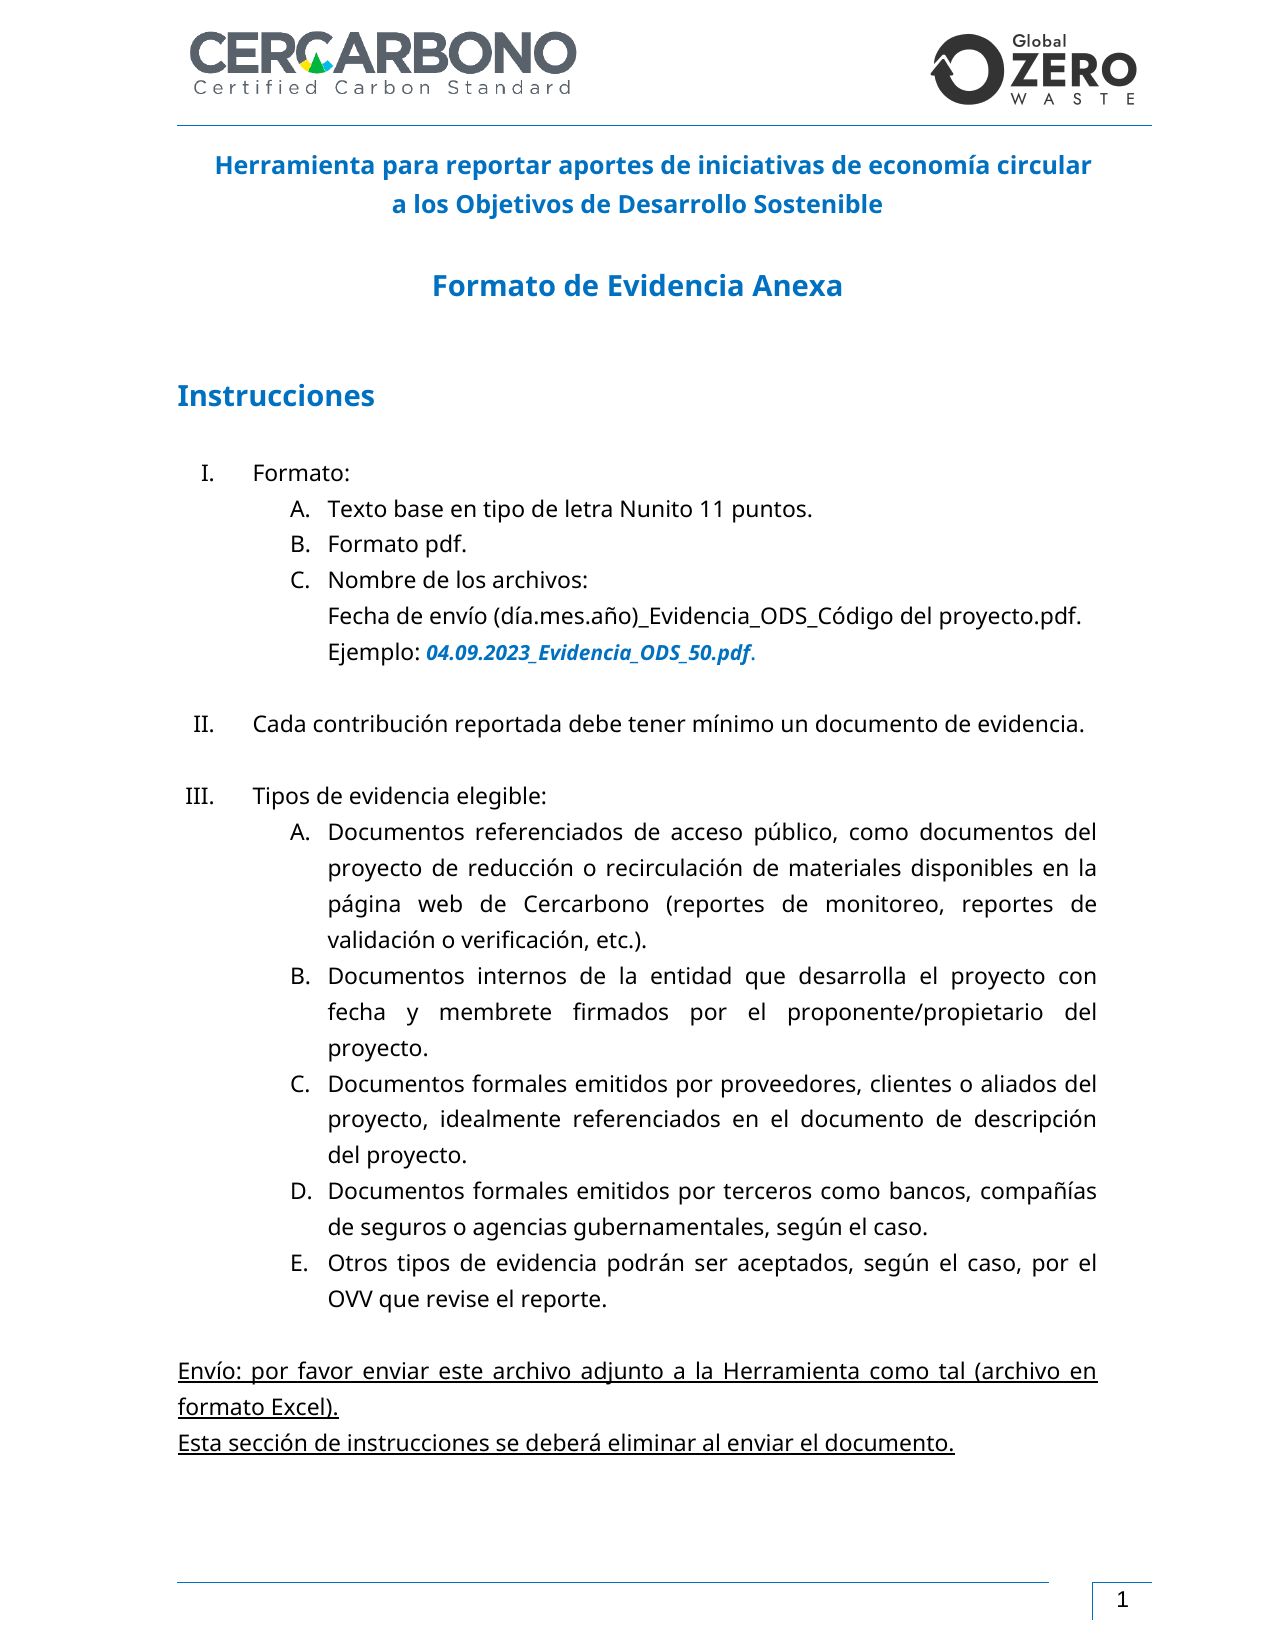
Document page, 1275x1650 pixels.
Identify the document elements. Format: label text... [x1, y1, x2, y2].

list Formato pdf. [290, 528, 1098, 560]
text Envío: por favor enviar este archivo adjunto a la Herramienta como tal (archivo en formato Excel). [177, 1382, 1098, 1422]
list Nombre de los archivos: [290, 564, 1098, 596]
text Formato de Evidencia Anexa [177, 265, 1098, 305]
list Cada contribución reportada debe tener mínimo un documento de evidencia. [215, 708, 1098, 739]
list Documentos internos de la entidad que desarrolla el proyecto con fecha y membrete firmados por el proponente/propietario del proyecto. [290, 960, 1098, 1063]
picture [925, 29, 1141, 111]
subtitle Instrucciones [177, 375, 1098, 415]
text Envío: por favor enviar este archivo adjunto a la Herramienta como tal (archivo en formato Excel). [177, 1355, 1098, 1381]
list Tipos de evidencia elegible: [215, 780, 1098, 811]
text Fecha de envío (día.mes.año)_Evidencia_ODS_Código del proyecto.pdf. Ejemplo: 04.09.2023_Evidencia_ODS_50.pdf. [327, 600, 1098, 667]
list Documentos formales emitidos por proveedores, clientes o aliados del proyecto, idealmente referenciados en el documento de descripción del proyecto. [290, 1067, 1098, 1171]
text Esta sección de instrucciones se deberá eliminar al enviar el documento. [177, 1427, 1098, 1458]
list Formato: [215, 457, 1098, 488]
list Otros tipos de evidencia podrán ser aceptados, según el caso, por el OVV que revise el reporte. [290, 1247, 1098, 1314]
picture [188, 29, 578, 96]
list Documentos formales emitidos por terceros como bancos, compañías de seguros o agencias gubernamentales, según el caso. [290, 1175, 1098, 1242]
list Texto base en tipo de letra Nunito 11 puntos. [290, 492, 1098, 524]
text Herramienta para reportar aportes de iniciativas de economía circular a los Objetivos de Desarrollo Sostenible [177, 148, 1098, 221]
list Documentos referenciados de acceso público, como documentos del proyecto de reducción o recirculación de materiales disponibles en la página web de Cercarbono (reportes de monitoreo, reportes de validación o verificación, etc.). [290, 816, 1098, 955]
